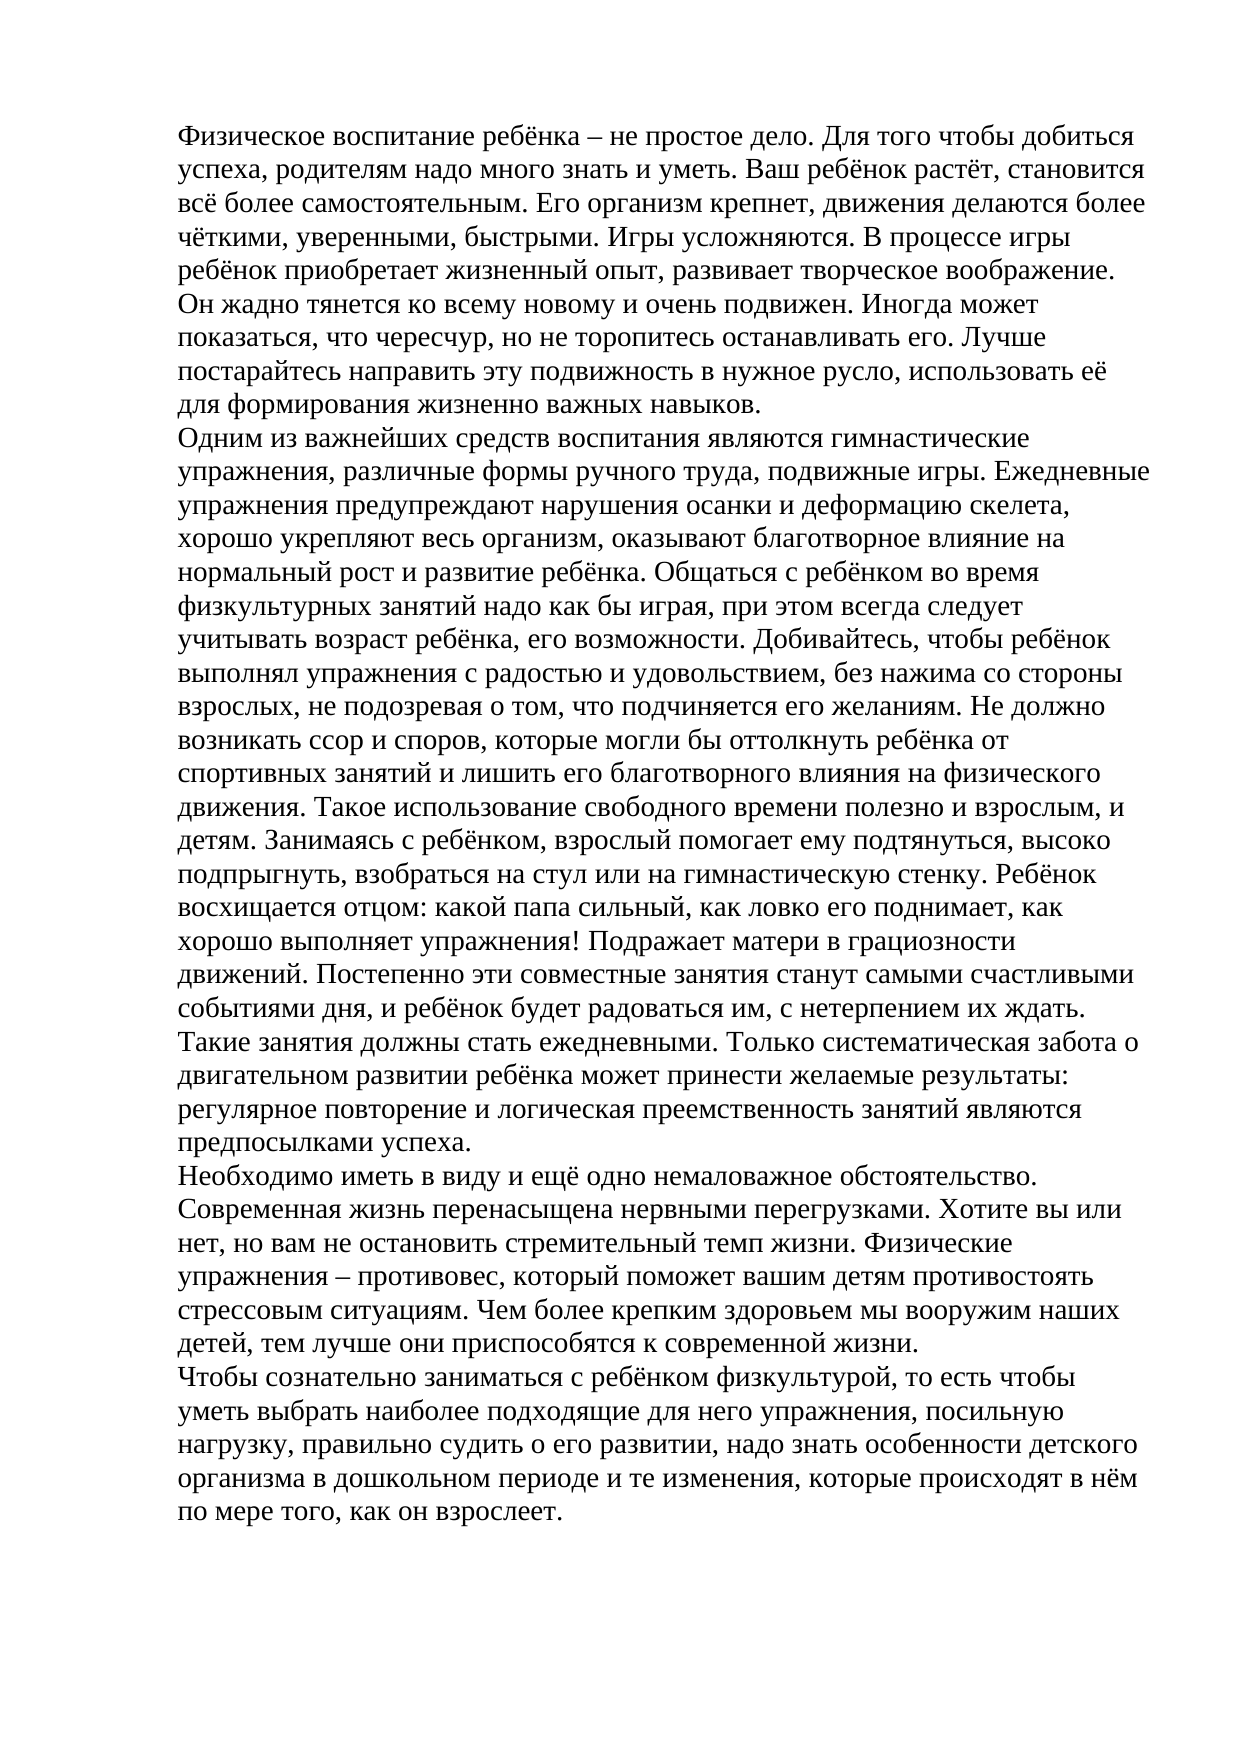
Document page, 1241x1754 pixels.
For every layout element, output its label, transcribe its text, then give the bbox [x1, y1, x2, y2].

text Чтобы сознательно заниматься с ребёнком физкультурой, то есть чтобы уметь выбрать наиболее подходящие для него упражнения, посильную нагрузку, правильно судить о его развитии, надо знать особенности детского организма в дошкольном периоде и те изменения, которые происходят в нём по мере того, как он взрослеет. [177, 1359, 1152, 1527]
text Необходимо иметь в виду и ещё одно немаловажное обстоятельство. Современная жизнь перенасыщена нервными перегрузками. Хотите вы или нет, но вам не остановить стремительный темп жизни. Физические упражнения – противовес, который поможет вашим детям противостоять стрессовым ситуациям. Чем более крепким здоровьем мы вооружим наших детей, тем лучше они приспособятся к современной жизни. [177, 1158, 1152, 1359]
text Одним из важнейших средств воспитания являются гимнастические упражнения, различные формы ручного труда, подвижные игры. Ежедневные упражнения предупреждают нарушения осанки и деформацию скелета, хорошо укрепляют весь организм, оказывают благотворное влияние на нормальный рост и развитие ребёнка. Общаться с ребёнком во время физкультурных занятий надо как бы играя, при этом всегда следует учитывать возраст ребёнка, его возможности. Добивайтесь, чтобы ребёнок выполнял упражнения с радостью и удовольствием, без нажима со стороны взрослых, не подозревая о том, что подчиняется его желаниям. Не должно возникать ссор и споров, которые могли бы оттолкнуть ребёнка от спортивных занятий и лишить его благотворного влияния на физического движения. Такое использование свободного времени полезно и взрослым, и детям. Занимаясь с ребёнком, взрослый помогает ему подтянуться, высоко подпрыгнуть, взобраться на стул или на гимнастическую стенку. Ребёнок восхищается отцом: какой папа сильный, как ловко его поднимает, как хорошо выполняет упражнения! Подражает матери в грациозности движений. Постепенно эти совместные занятия станут самыми счастливыми событиями дня, и ребёнок будет радоваться им, с нетерпением их ждать. Такие занятия должны стать ежедневными. Только систематическая забота о двигательном развитии ребёнка может принести желаемые результаты: регулярное повторение и логическая преемственность занятий являются предпосылками успеха. [177, 420, 1152, 1158]
text Физическое воспитание ребёнка – не простое дело. Для того чтобы добиться успеха, родителям надо много знать и уметь. Ваш ребёнок растёт, становится всё более самостоятельным. Его организм крепнет, движения делаются более чёткими, уверенными, быстрыми. Игры усложняются. В процессе игры ребёнок приобретает жизненный опыт, развивает творческое воображение. Он жадно тянется ко всему новому и очень подвижен. Иногда может показаться, что чересчур, но не торопитесь останавливать его. Лучше постарайтесь направить эту подвижность в нужное русло, использовать её для формирования жизненно важных навыков. [177, 118, 1152, 420]
